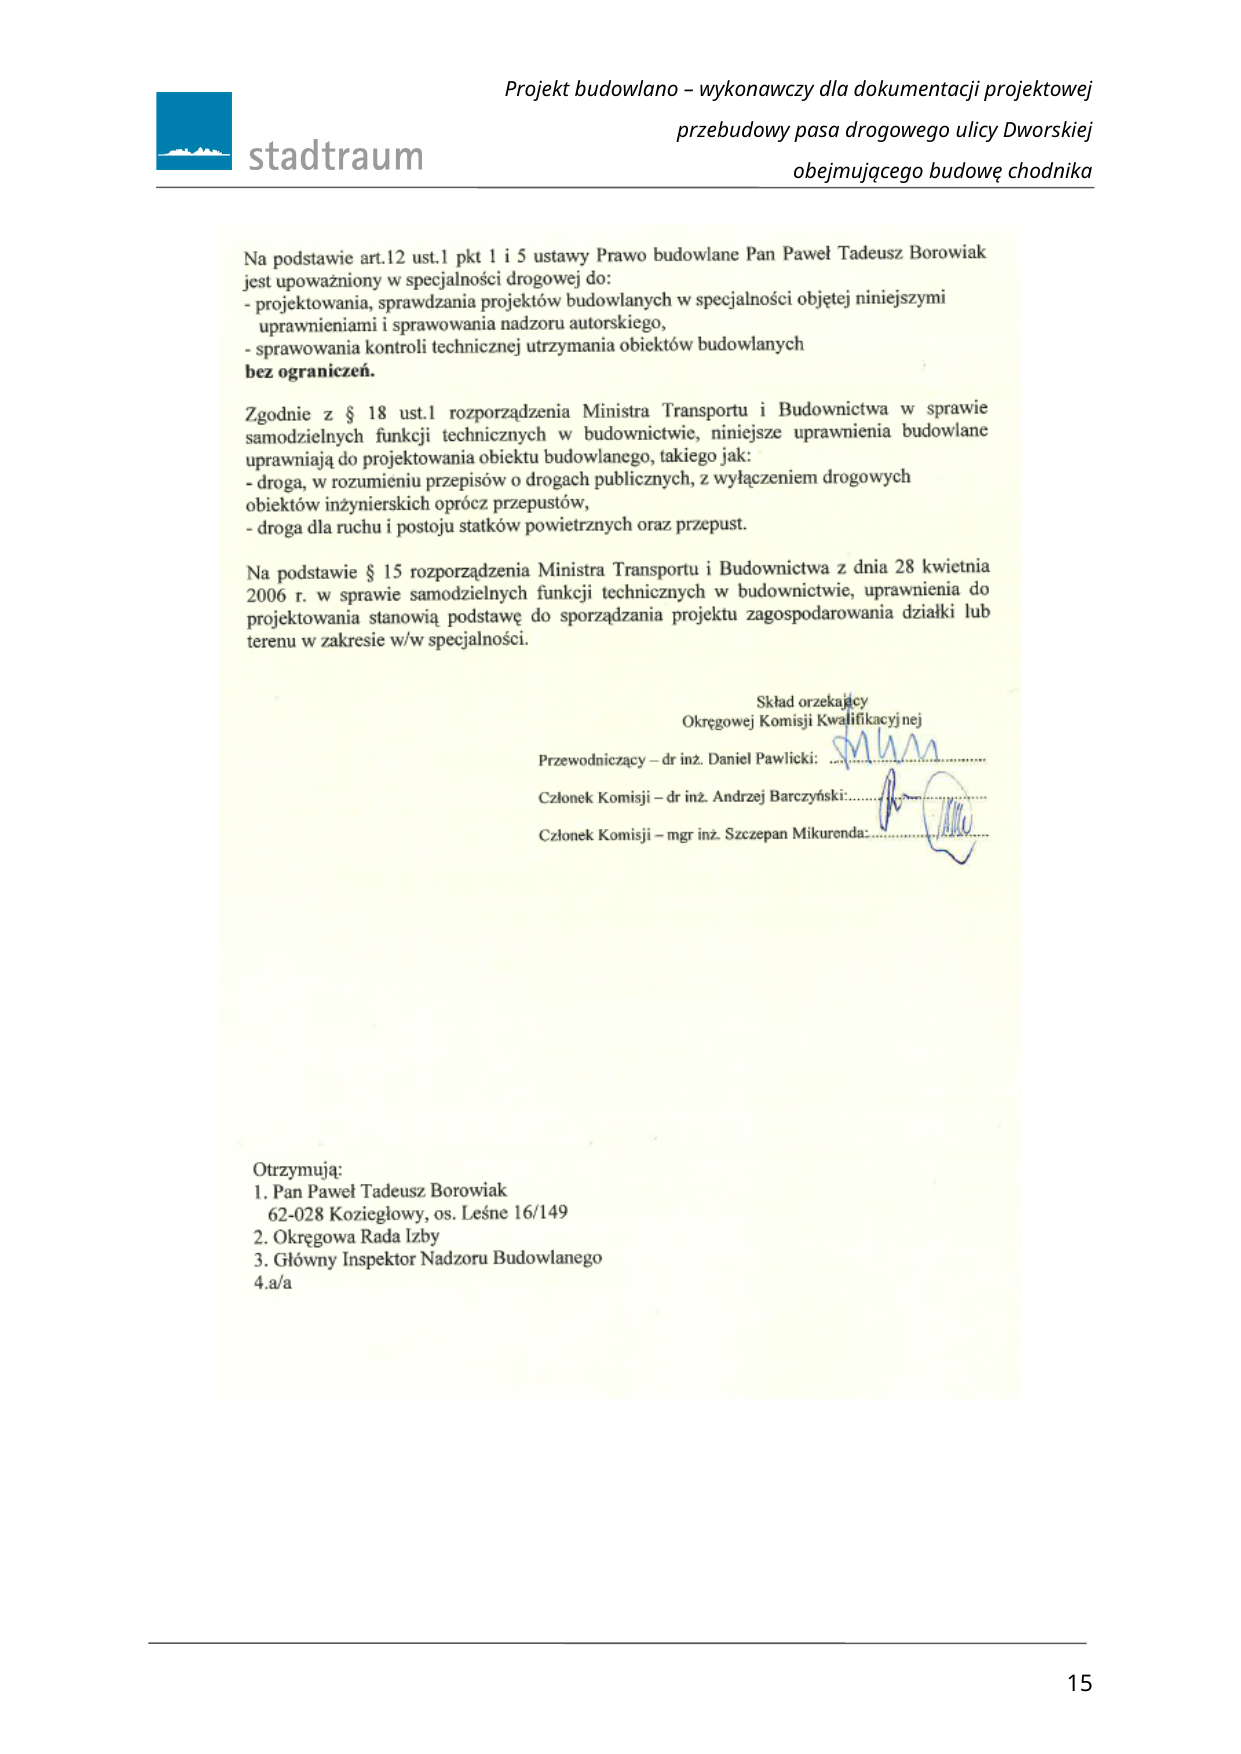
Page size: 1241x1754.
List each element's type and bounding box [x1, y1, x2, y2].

picture [233, 92, 422, 170]
picture [165, 148, 221, 155]
picture [218, 224, 1022, 1399]
